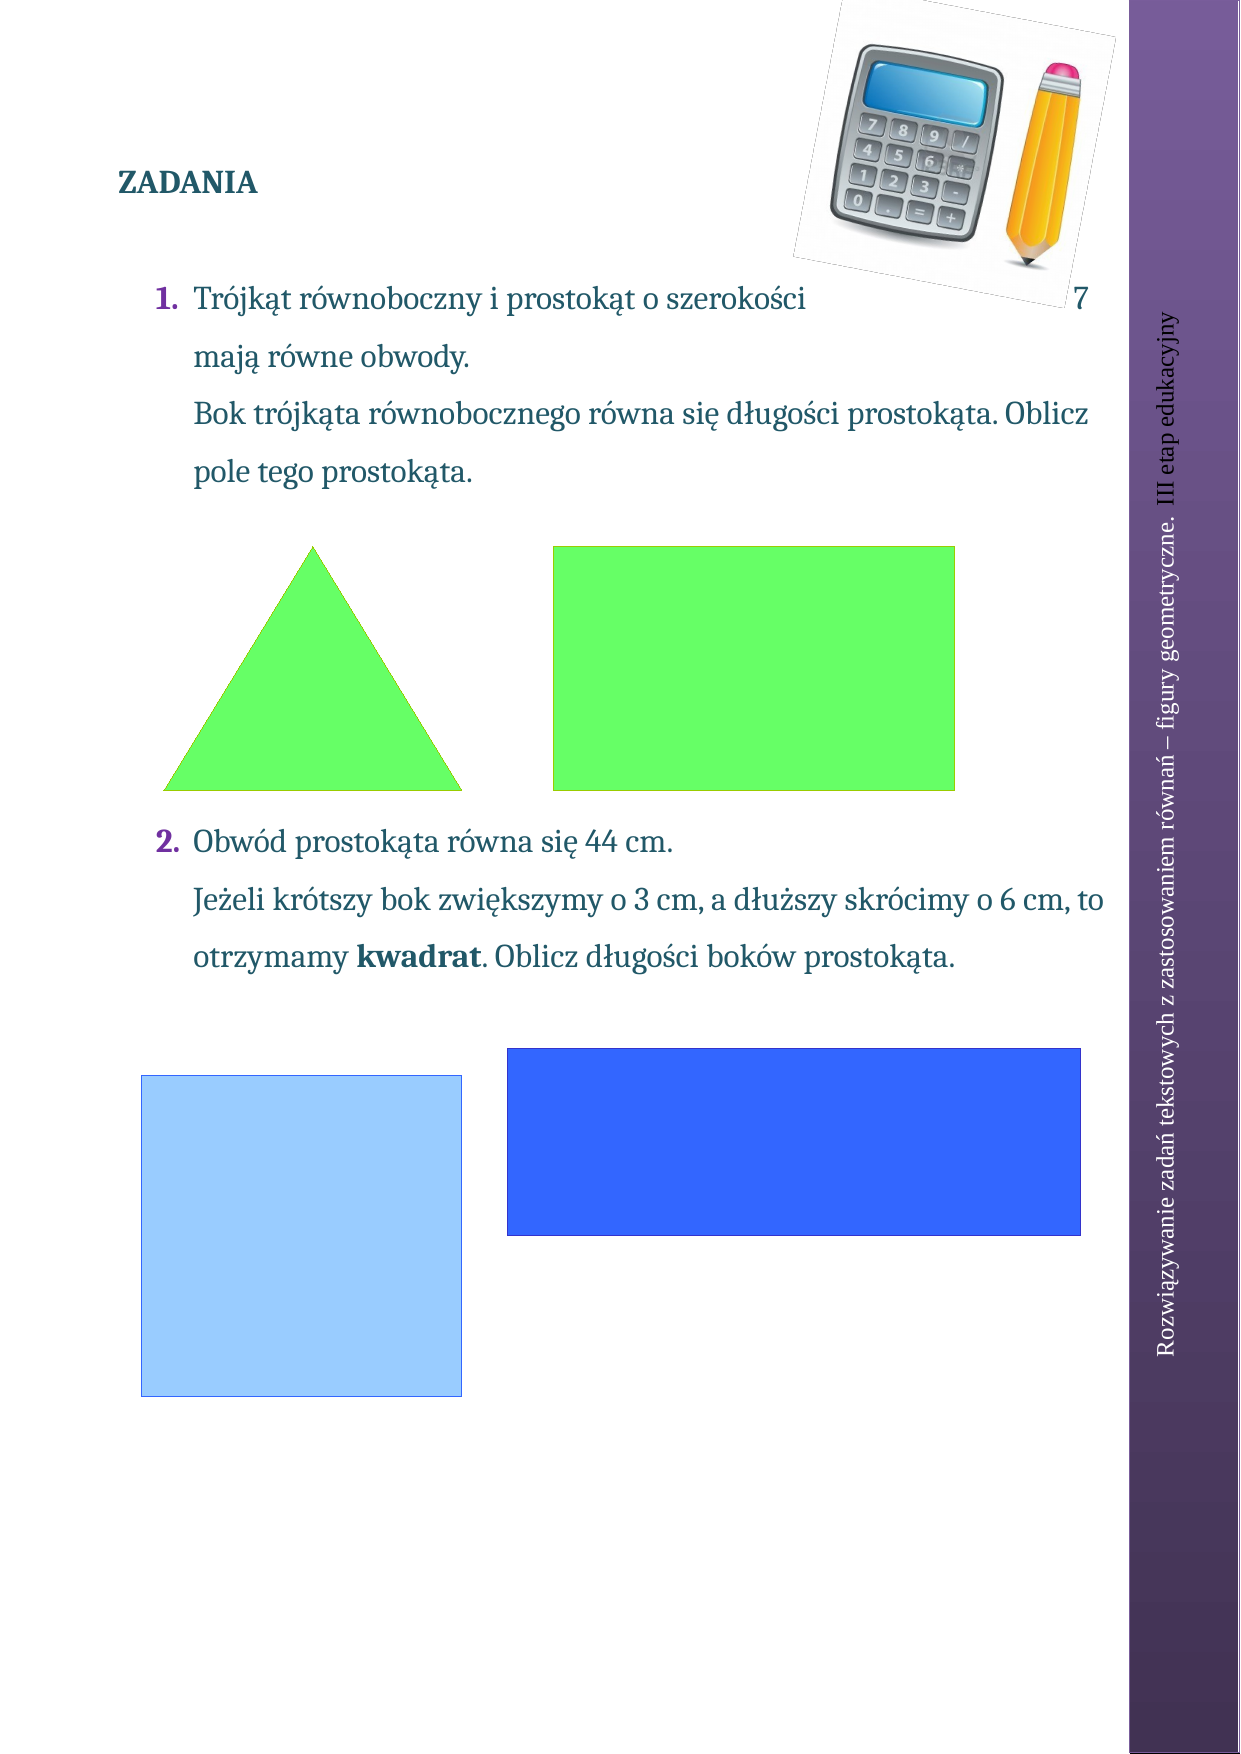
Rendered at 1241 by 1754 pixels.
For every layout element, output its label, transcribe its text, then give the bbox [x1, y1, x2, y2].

picture [812, 0, 1116, 163]
text ZADANIA [118, 163, 1122, 202]
list Obwód prostokąta równa się 44 cm. Jeżeli krótszy bok zwiększymy o 3 cm, a dłuższy skrócimy o 6 cm, to otrzymamy kwadrat. Oblicz długości boków prostokąta. [156, 823, 1122, 1018]
list Trójkąt równoboczny i prostokąt o szerokości 7 mają równe obwody. Bok trójkąta równobocznego równa się długości prostokąta. Oblicz pole tego prostokąta. [156, 279, 1122, 490]
picture [794, 202, 1085, 279]
